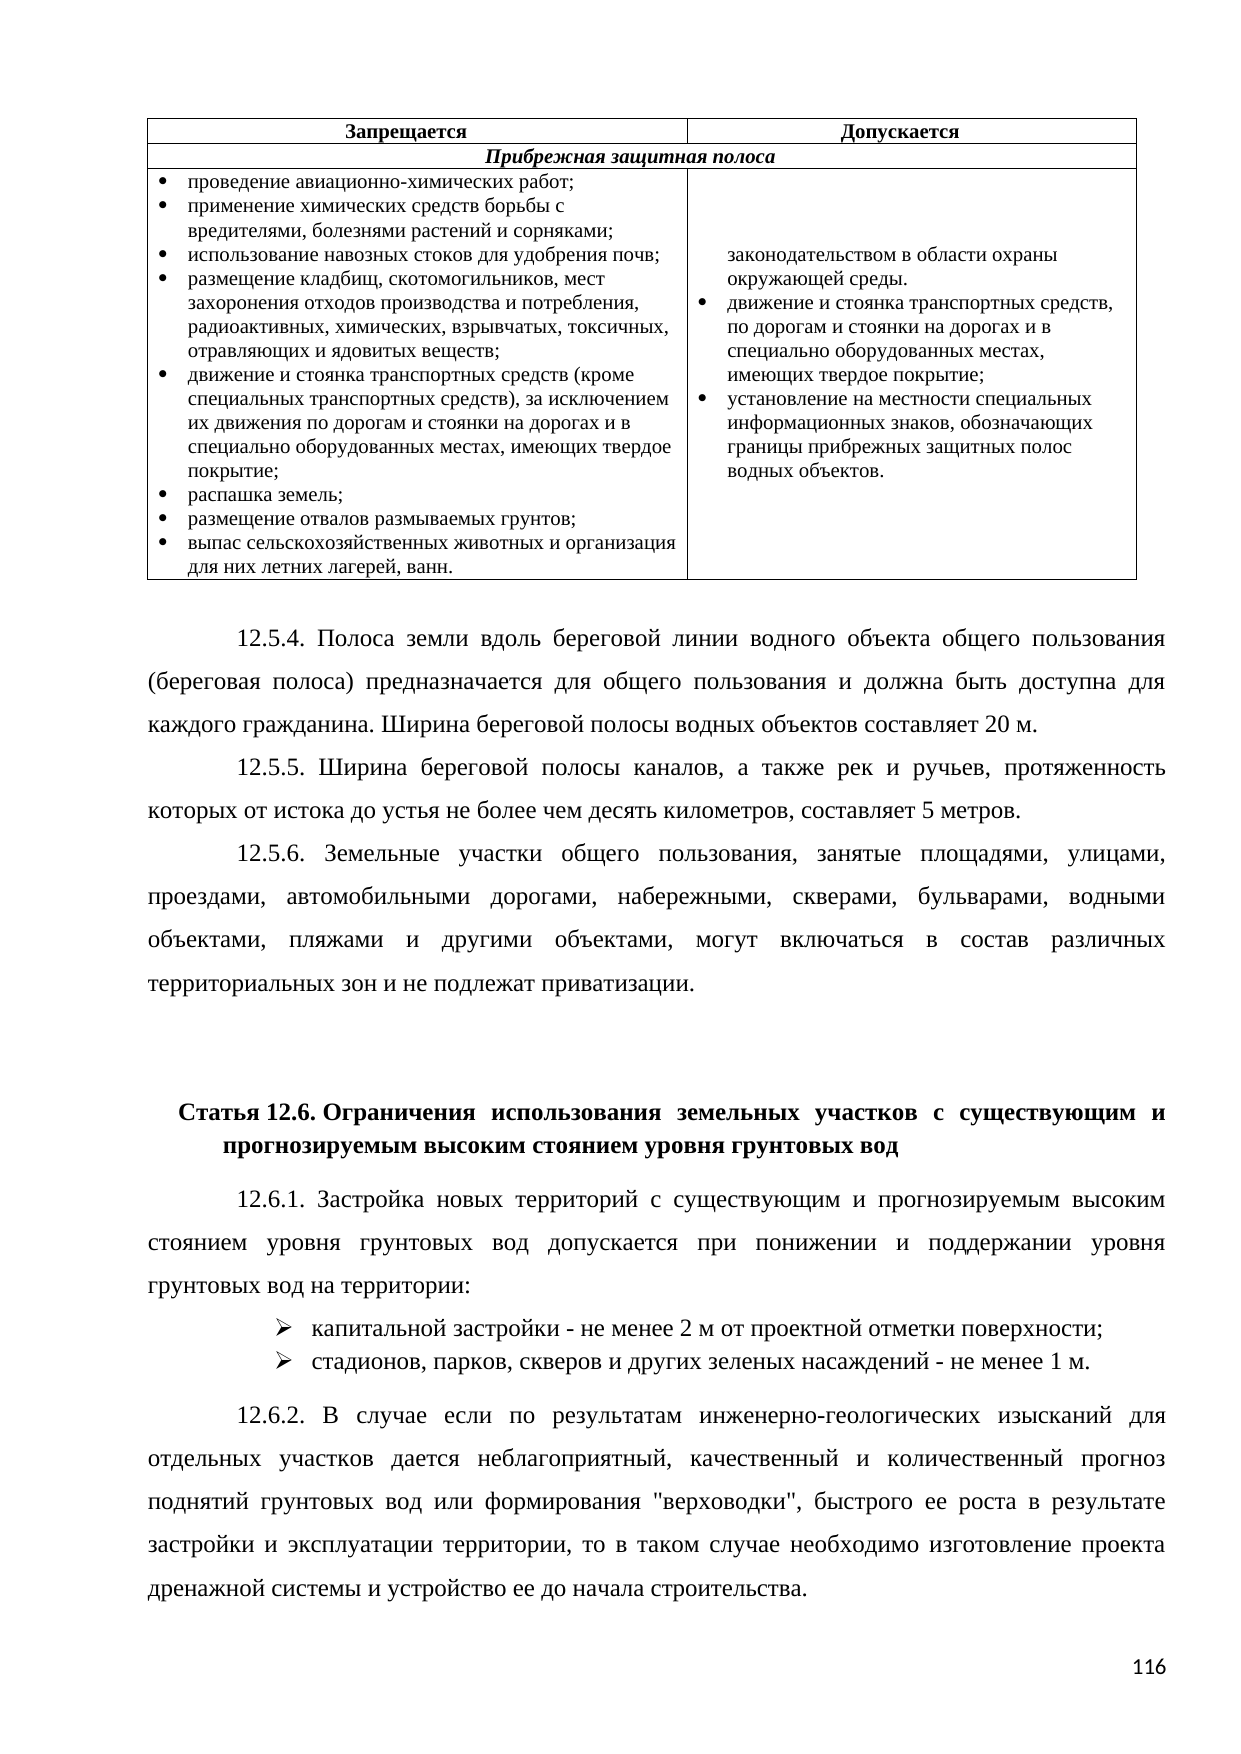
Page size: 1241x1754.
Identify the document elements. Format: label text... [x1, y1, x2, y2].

table_header Запрещается [148, 119, 687, 143]
text 12.6.1. Застройка новых территорий с существующим и прогнозируемым высоким стоянием уровня грунтовых вод допускается при понижении и поддержании уровня грунтовых вод на территории: [148, 1184, 1167, 1299]
list стадионов, парков, скверов и других зеленых насаждений - не менее 1 м. [274, 1346, 1167, 1375]
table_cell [688, 169, 1136, 578]
text 12.5.6. Земельные участки общего пользования, занятые площадями, улицами, проездами, автомобильными дорогами, набережными, скверами, бульварами, водными объектами, пляжами и другими объектами, могут включаться в состав различных территориальных зон и не подлежат приватизации. [148, 838, 1167, 996]
list капитальной застройки - не менее 2 м от проектной отметки поверхности; [274, 1313, 1167, 1342]
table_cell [148, 169, 687, 578]
text 12.6.2. В случае если по результатам инженерно-геологических изысканий для отдельных участков дается неблагоприятный, качественный и количественный прогноз поднятий грунтовых вод или формирования "верховодки", быстрого ее роста в результате застройки и эксплуатации территории, то в таком случае необходимо изготовление проекта дренажной системы и устройство ее до начала строительства. [148, 1400, 1167, 1601]
list Ограничения использования земельных участков с существующим и прогнозируемым высоким стоянием уровня грунтовых вод [178, 1097, 1167, 1159]
table_cell Прибрежная защитная полоса [148, 144, 1136, 168]
text 12.5.4. Полоса земли вдоль береговой линии водного объекта общего пользования (береговая полоса) предназначается для общего пользования и должна быть доступна для каждого гражданина. Ширина береговой полосы водных объектов составляет 20 м. [148, 623, 1167, 738]
table_header Допускается [688, 119, 1136, 143]
text 12.5.5. Ширина береговой полосы каналов, а также рек и ручьев, протяженность которых от истока до устья не более чем десять километров, составляет 5 метров. [148, 752, 1167, 824]
